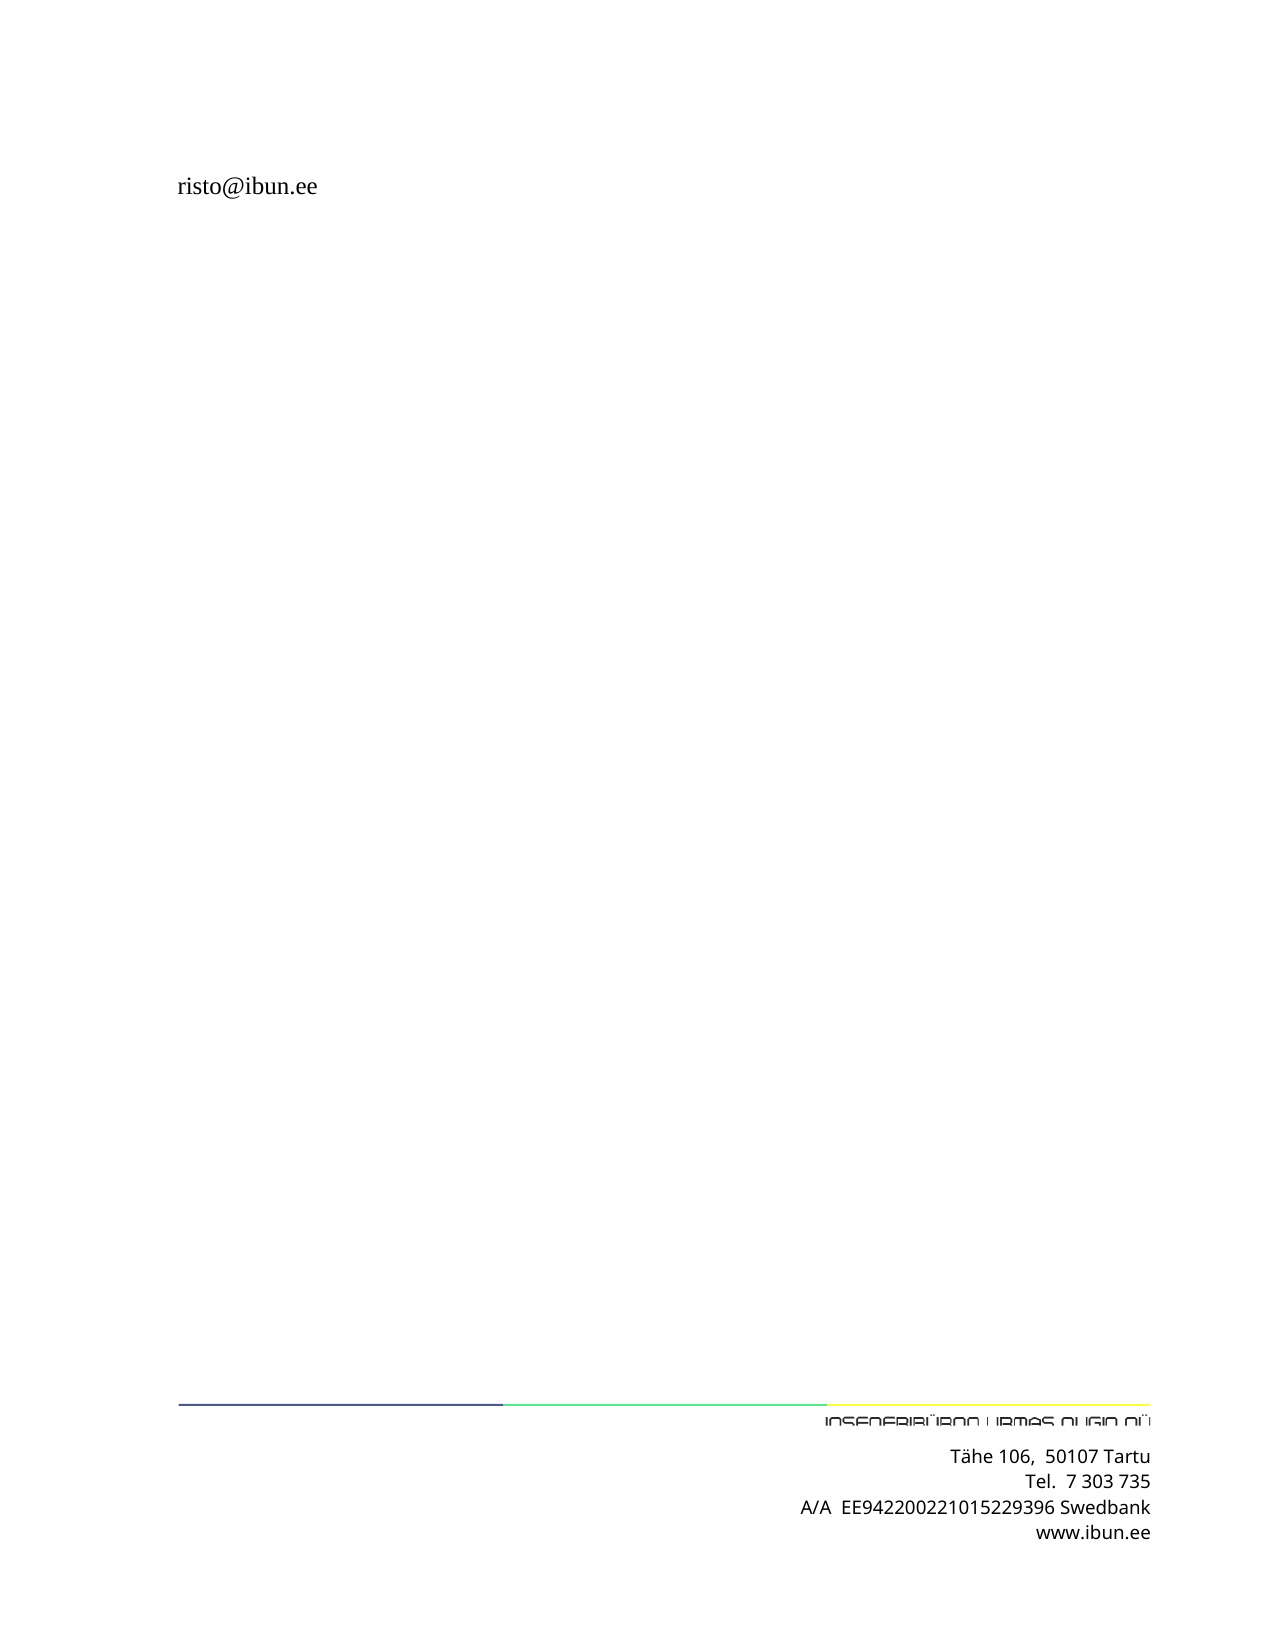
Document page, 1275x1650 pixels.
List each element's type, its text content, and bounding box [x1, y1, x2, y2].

text risto@ibun.ee [177, 171, 1151, 200]
picture [178, 1403, 1151, 1426]
